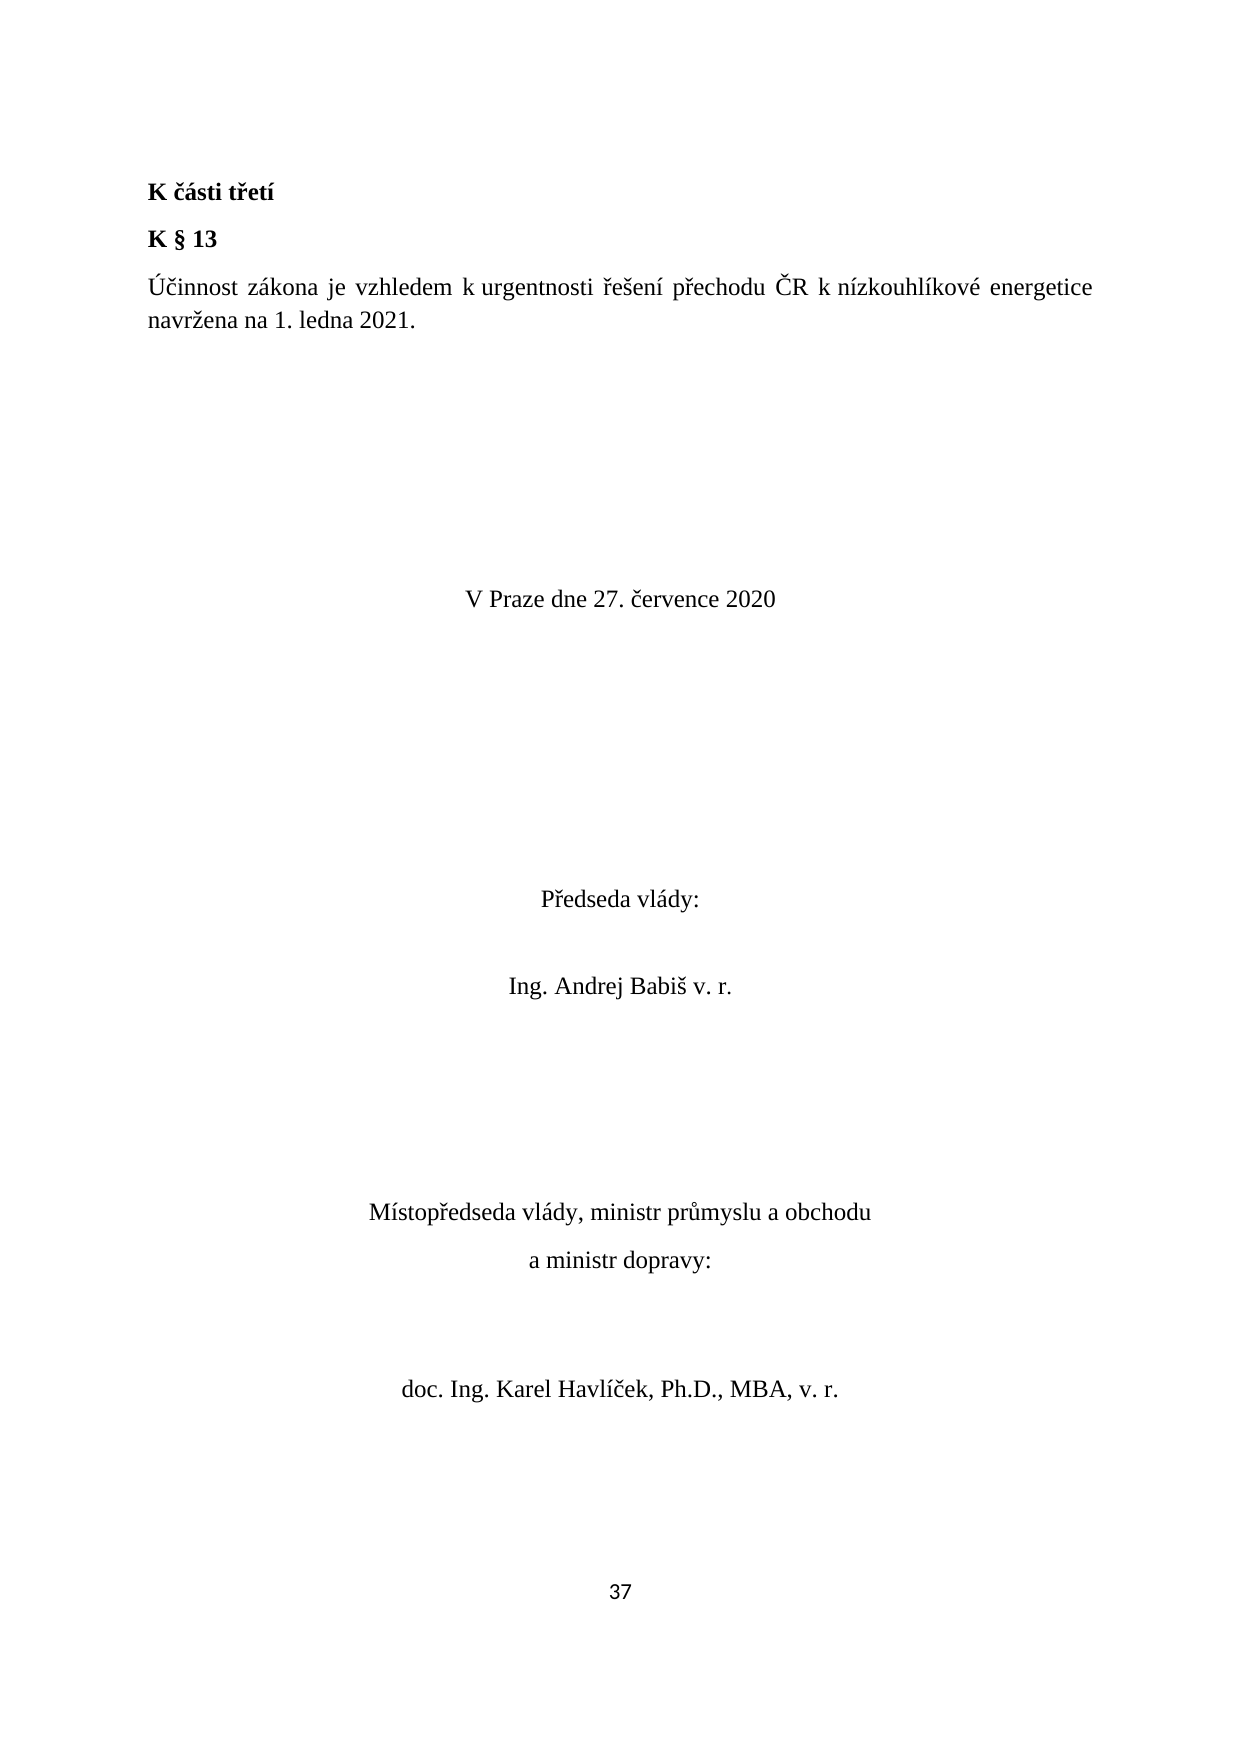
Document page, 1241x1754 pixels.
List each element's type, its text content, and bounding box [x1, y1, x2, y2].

text Předseda vlády: [148, 884, 1093, 913]
text doc. Ing. Karel Havlíček, Ph.D., MBA, v. r. [148, 1374, 1093, 1403]
text V Praze dne 27. července 2020 [148, 584, 1093, 613]
text Místopředseda vlády, ministr průmyslu a obchodu [148, 1197, 1093, 1226]
text Účinnost zákona je vzhledem k urgentnosti řešení přechodu ČR k nízkouhlíkové energetice navržena na 1. ledna 2021. [148, 272, 1093, 334]
text Ing. Andrej Babiš v. r. [148, 971, 1093, 1000]
text K části třetí [148, 177, 1093, 205]
text a ministr dopravy: [148, 1245, 1093, 1274]
text K § 13 [148, 224, 1093, 253]
